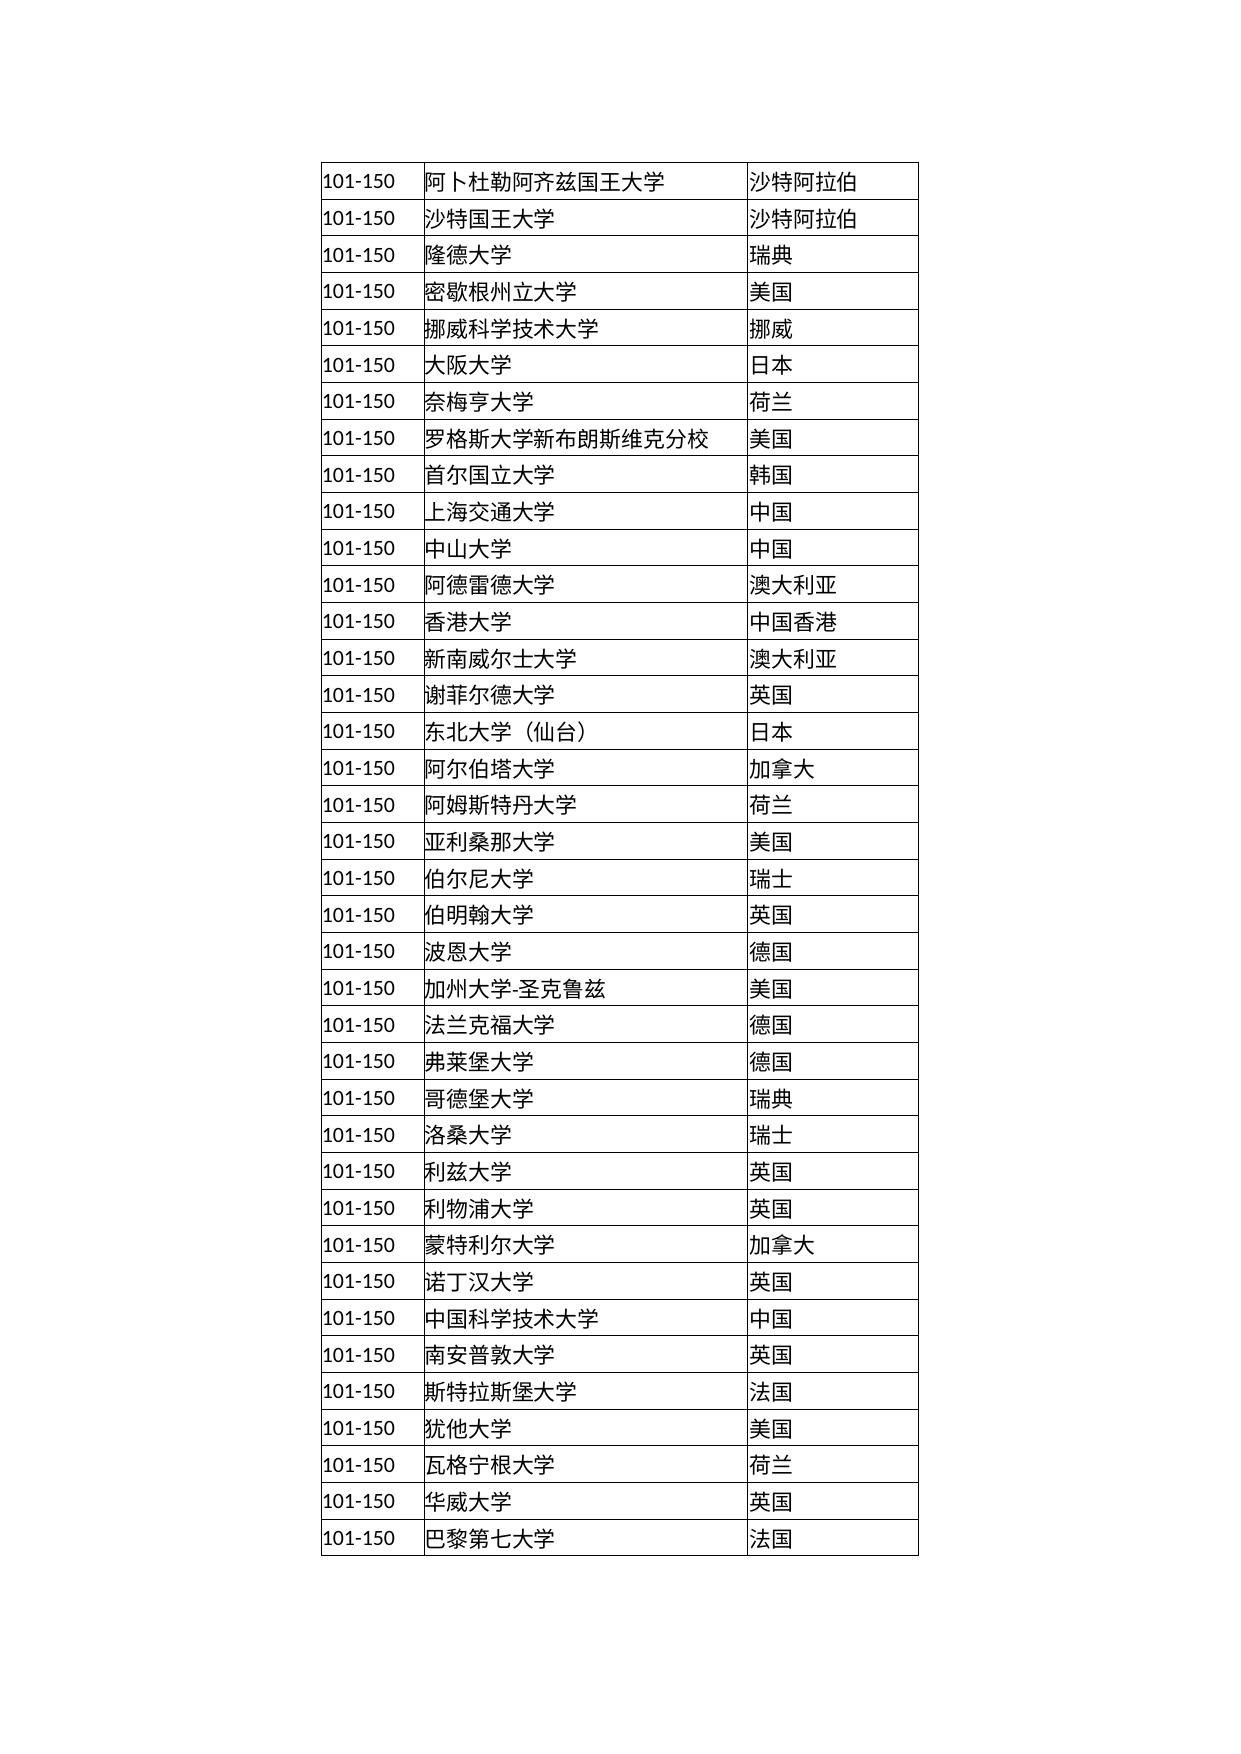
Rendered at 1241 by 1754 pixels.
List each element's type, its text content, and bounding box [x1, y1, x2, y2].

table_cell 101-150 [322, 1446, 424, 1482]
table_cell 美国 [748, 1410, 918, 1445]
table_cell 密歇根州立大学 [425, 273, 747, 309]
table_cell 101-150 [322, 273, 424, 309]
table_cell 英国 [748, 1483, 918, 1519]
table_cell 101-150 [322, 1336, 424, 1372]
table_cell 101-150 [322, 383, 424, 419]
table_cell 大阪大学 [425, 346, 747, 382]
table_cell 澳大利亚 [748, 566, 918, 602]
table_cell 中国 [748, 530, 918, 565]
table_cell 新南威尔士大学 [425, 640, 747, 675]
table_cell 诺丁汉大学 [425, 1263, 747, 1299]
table_cell 日本 [748, 713, 918, 749]
table_cell 中国香港 [748, 603, 918, 639]
table_cell 加拿大 [748, 750, 918, 785]
table_cell 101-150 [322, 1520, 424, 1555]
table_cell 伯明翰大学 [425, 896, 747, 932]
table_cell 美国 [748, 823, 918, 859]
table_cell 法兰克福大学 [425, 1006, 747, 1042]
table_cell 101-150 [322, 530, 424, 565]
table_cell 101-150 [322, 310, 424, 345]
table_cell 弗莱堡大学 [425, 1043, 747, 1079]
table_cell 101-150 [322, 750, 424, 785]
table_cell 亚利桑那大学 [425, 823, 747, 859]
table_cell 香港大学 [425, 603, 747, 639]
table_cell 德国 [748, 933, 918, 969]
table_cell 101-150 [322, 1373, 424, 1409]
table_cell 101-150 [322, 1190, 424, 1225]
table_cell 101-150 [322, 860, 424, 895]
table_cell 华威大学 [425, 1483, 747, 1519]
table_cell 首尔国立大学 [425, 456, 747, 492]
table_cell 日本 [748, 346, 918, 382]
table_cell 阿姆斯特丹大学 [425, 786, 747, 822]
table_cell 上海交通大学 [425, 493, 747, 529]
table_cell 101-150 [322, 1116, 424, 1152]
table_cell 101-150 [322, 1006, 424, 1042]
table_cell 波恩大学 [425, 933, 747, 969]
table_cell 伯尔尼大学 [425, 860, 747, 895]
table_cell 英国 [748, 1153, 918, 1189]
table_cell 101-150 [322, 603, 424, 639]
table_cell 荷兰 [748, 1446, 918, 1482]
table_cell 101-150 [322, 713, 424, 749]
table_cell 101-150 [322, 1300, 424, 1335]
table_cell 101-150 [322, 1043, 424, 1079]
table_cell 101-150 [322, 566, 424, 602]
table_cell 英国 [748, 896, 918, 932]
table_cell 美国 [748, 970, 918, 1005]
table_cell 阿尔伯塔大学 [425, 750, 747, 785]
table_cell 瑞典 [748, 1080, 918, 1115]
table_cell 101-150 [322, 346, 424, 382]
table_cell 加州大学-圣克鲁兹 [425, 970, 747, 1005]
table_cell 瓦格宁根大学 [425, 1446, 747, 1482]
table_cell 中国 [748, 1300, 918, 1335]
table_cell 阿卜杜勒阿齐兹国王大学 [425, 163, 747, 199]
table_cell 蒙特利尔大学 [425, 1226, 747, 1262]
table_cell 英国 [748, 676, 918, 712]
table_cell 加拿大 [748, 1226, 918, 1262]
table_cell 沙特国王大学 [425, 200, 747, 235]
table_cell 101-150 [322, 1410, 424, 1445]
table_cell 中国 [748, 493, 918, 529]
table_cell 犹他大学 [425, 1410, 747, 1445]
table_cell 洛桑大学 [425, 1116, 747, 1152]
table_cell 美国 [748, 420, 918, 455]
table_cell 瑞典 [748, 236, 918, 272]
table_cell 利兹大学 [425, 1153, 747, 1189]
table_cell 奈梅亨大学 [425, 383, 747, 419]
table_cell 101-150 [322, 786, 424, 822]
table_cell 101-150 [322, 163, 424, 199]
table_cell 利物浦大学 [425, 1190, 747, 1225]
table_cell 罗格斯大学新布朗斯维克分校 [425, 420, 747, 455]
table_cell 101-150 [322, 1483, 424, 1519]
table_cell 瑞士 [748, 860, 918, 895]
table_cell 法国 [748, 1373, 918, 1409]
table_cell 荷兰 [748, 383, 918, 419]
table_cell 101-150 [322, 1080, 424, 1115]
table_cell 南安普敦大学 [425, 1336, 747, 1372]
table_cell 斯特拉斯堡大学 [425, 1373, 747, 1409]
table_cell 挪威 [748, 310, 918, 345]
table_cell 隆德大学 [425, 236, 747, 272]
table_cell 101-150 [322, 640, 424, 675]
table_cell 101-150 [322, 200, 424, 235]
table_cell 澳大利亚 [748, 640, 918, 675]
table_cell 荷兰 [748, 786, 918, 822]
table_cell 英国 [748, 1263, 918, 1299]
table_cell 101-150 [322, 933, 424, 969]
table_cell 101-150 [322, 1226, 424, 1262]
table_cell 阿德雷德大学 [425, 566, 747, 602]
table_cell 德国 [748, 1006, 918, 1042]
table_cell 中国科学技术大学 [425, 1300, 747, 1335]
table_cell 瑞士 [748, 1116, 918, 1152]
table_cell 沙特阿拉伯 [748, 200, 918, 235]
table_cell 中山大学 [425, 530, 747, 565]
table_cell 韩国 [748, 456, 918, 492]
table_cell 101-150 [322, 1263, 424, 1299]
table_cell 哥德堡大学 [425, 1080, 747, 1115]
table_cell 英国 [748, 1190, 918, 1225]
table_cell 101-150 [322, 970, 424, 1005]
table_cell 101-150 [322, 236, 424, 272]
table_cell 101-150 [322, 456, 424, 492]
table_cell 挪威科学技术大学 [425, 310, 747, 345]
table_cell 东北大学（仙台） [425, 713, 747, 749]
table_cell 德国 [748, 1043, 918, 1079]
table_cell 101-150 [322, 1153, 424, 1189]
table_cell 101-150 [322, 823, 424, 859]
table_cell 101-150 [322, 493, 424, 529]
table_cell 101-150 [322, 676, 424, 712]
table_cell 法国 [748, 1520, 918, 1555]
table_cell 沙特阿拉伯 [748, 163, 918, 199]
table_cell 101-150 [322, 896, 424, 932]
table_cell 美国 [748, 273, 918, 309]
table_cell 101-150 [322, 420, 424, 455]
table_cell 谢菲尔德大学 [425, 676, 747, 712]
table_cell 英国 [748, 1336, 918, 1372]
table_cell 巴黎第七大学 [425, 1520, 747, 1555]
